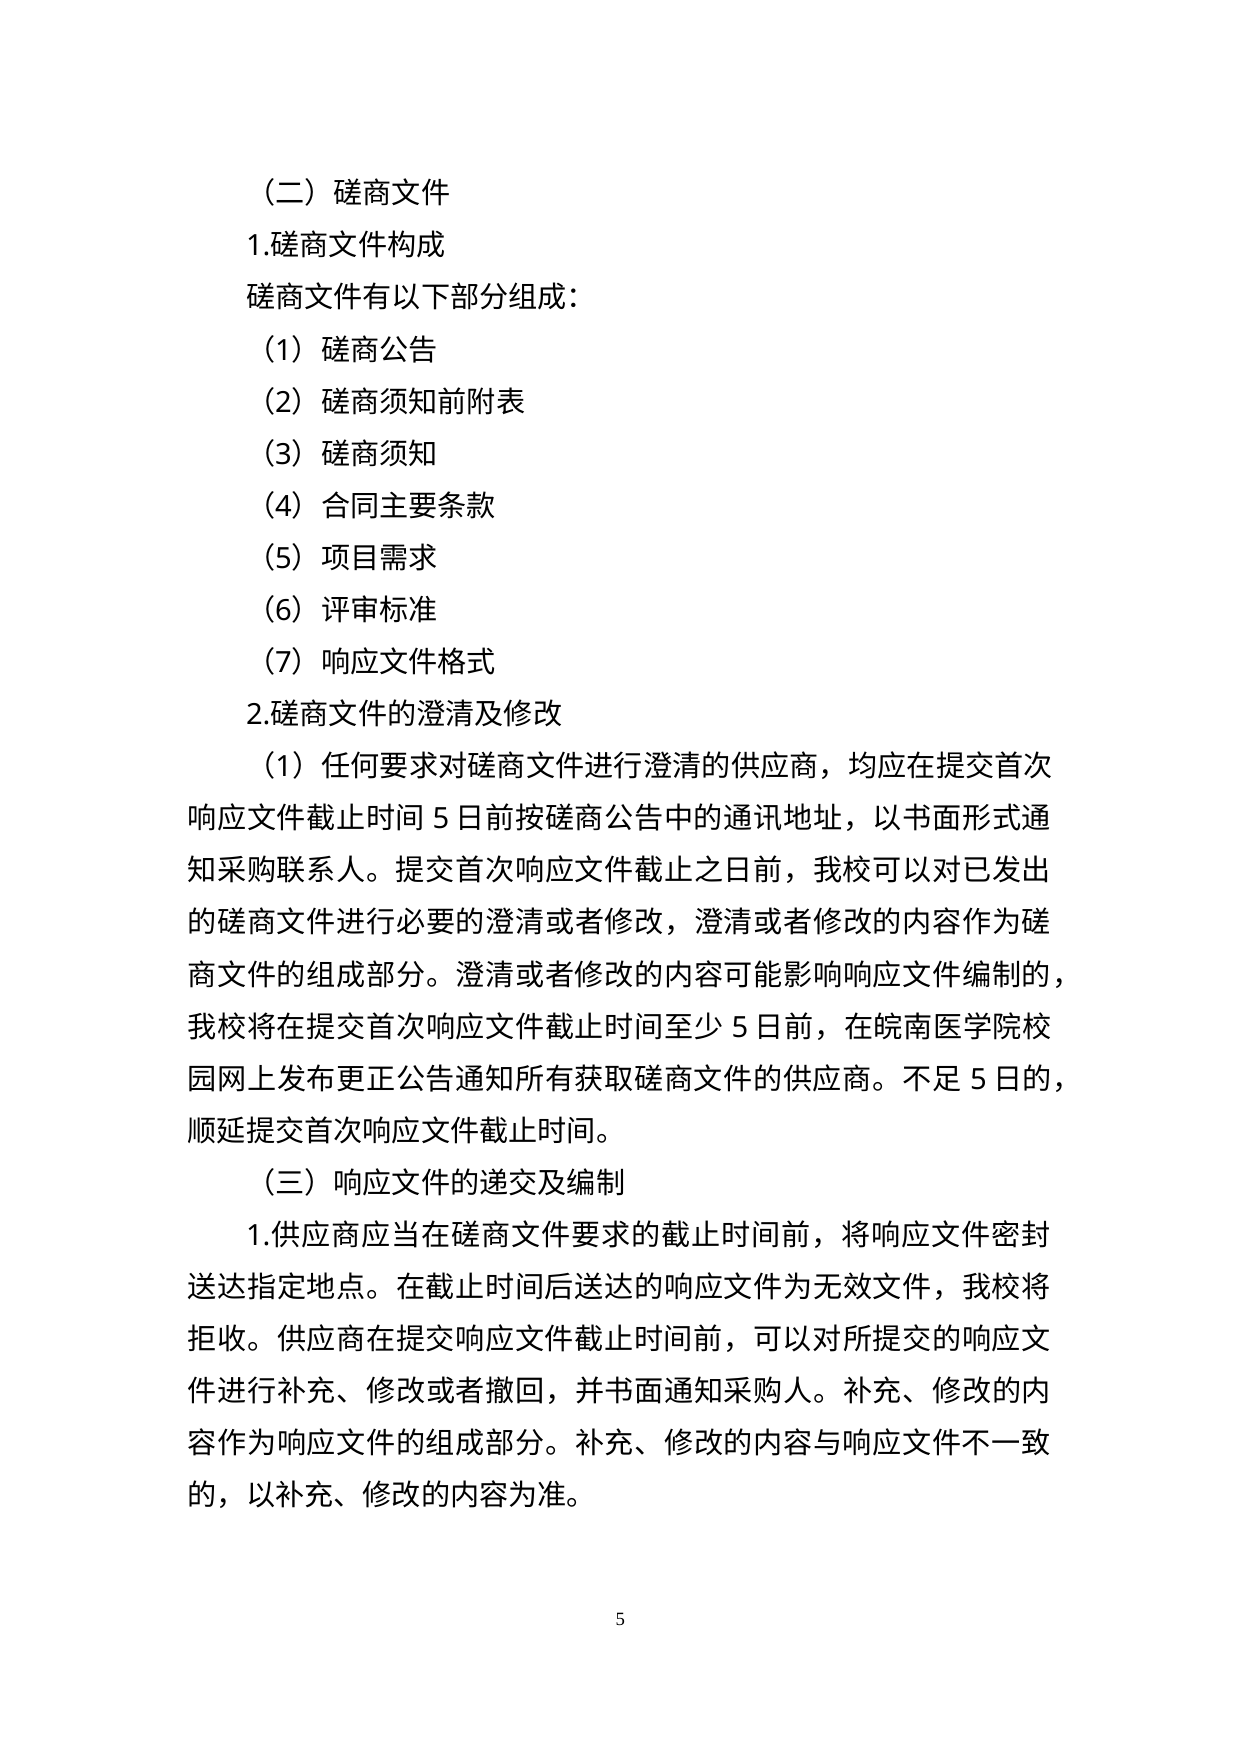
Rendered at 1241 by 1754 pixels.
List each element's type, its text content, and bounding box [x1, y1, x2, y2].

text （6）评审标准 [187, 579, 1053, 631]
text （三）响应文件的递交及编制 [187, 1152, 1053, 1204]
text 磋商文件有以下部分组成： [187, 266, 1053, 318]
text （1）任何要求对磋商文件进行澄清的供应商，均应在提交首次响应文件截止时间5日前按磋商公告中的通讯地址，以书面形式通知采购联系人。提交首次响应文件截止之日前，我校可以对已发出的磋商文件进行必要的澄清或者修改，澄清或者修改的内容作为磋商文件的组成部分。澄清或者修改的内容可能影响响应文件编制的，我校将在提交首次响应文件截止时间至少5日前，在皖南医学院校园网上发布更正公告通知所有获取磋商文件的供应商。不足5日的，顺延提交首次响应文件截止时间。 [187, 735, 1053, 1152]
text 1.供应商应当在磋商文件要求的截止时间前，将响应文件密封送达指定地点。在截止时间后送达的响应文件为无效文件，我校将拒收。供应商在提交响应文件截止时间前，可以对所提交的响应文件进行补充、修改或者撤回，并书面通知采购人。补充、修改的内容作为响应文件的组成部分。补充、修改的内容与响应文件不一致的，以补充、修改的内容为准。 [187, 1204, 1053, 1516]
text 1.磋商文件构成 [187, 214, 1053, 266]
text （2）磋商须知前附表 [187, 370, 1053, 422]
text （3）磋商须知 [187, 422, 1053, 474]
text （1）磋商公告 [187, 318, 1053, 370]
text （5）项目需求 [187, 527, 1053, 579]
text 2.磋商文件的澄清及修改 [187, 683, 1053, 735]
text （7）响应文件格式 [187, 631, 1053, 683]
text （二）磋商文件 [187, 162, 1053, 214]
text （4）合同主要条款 [187, 474, 1053, 527]
